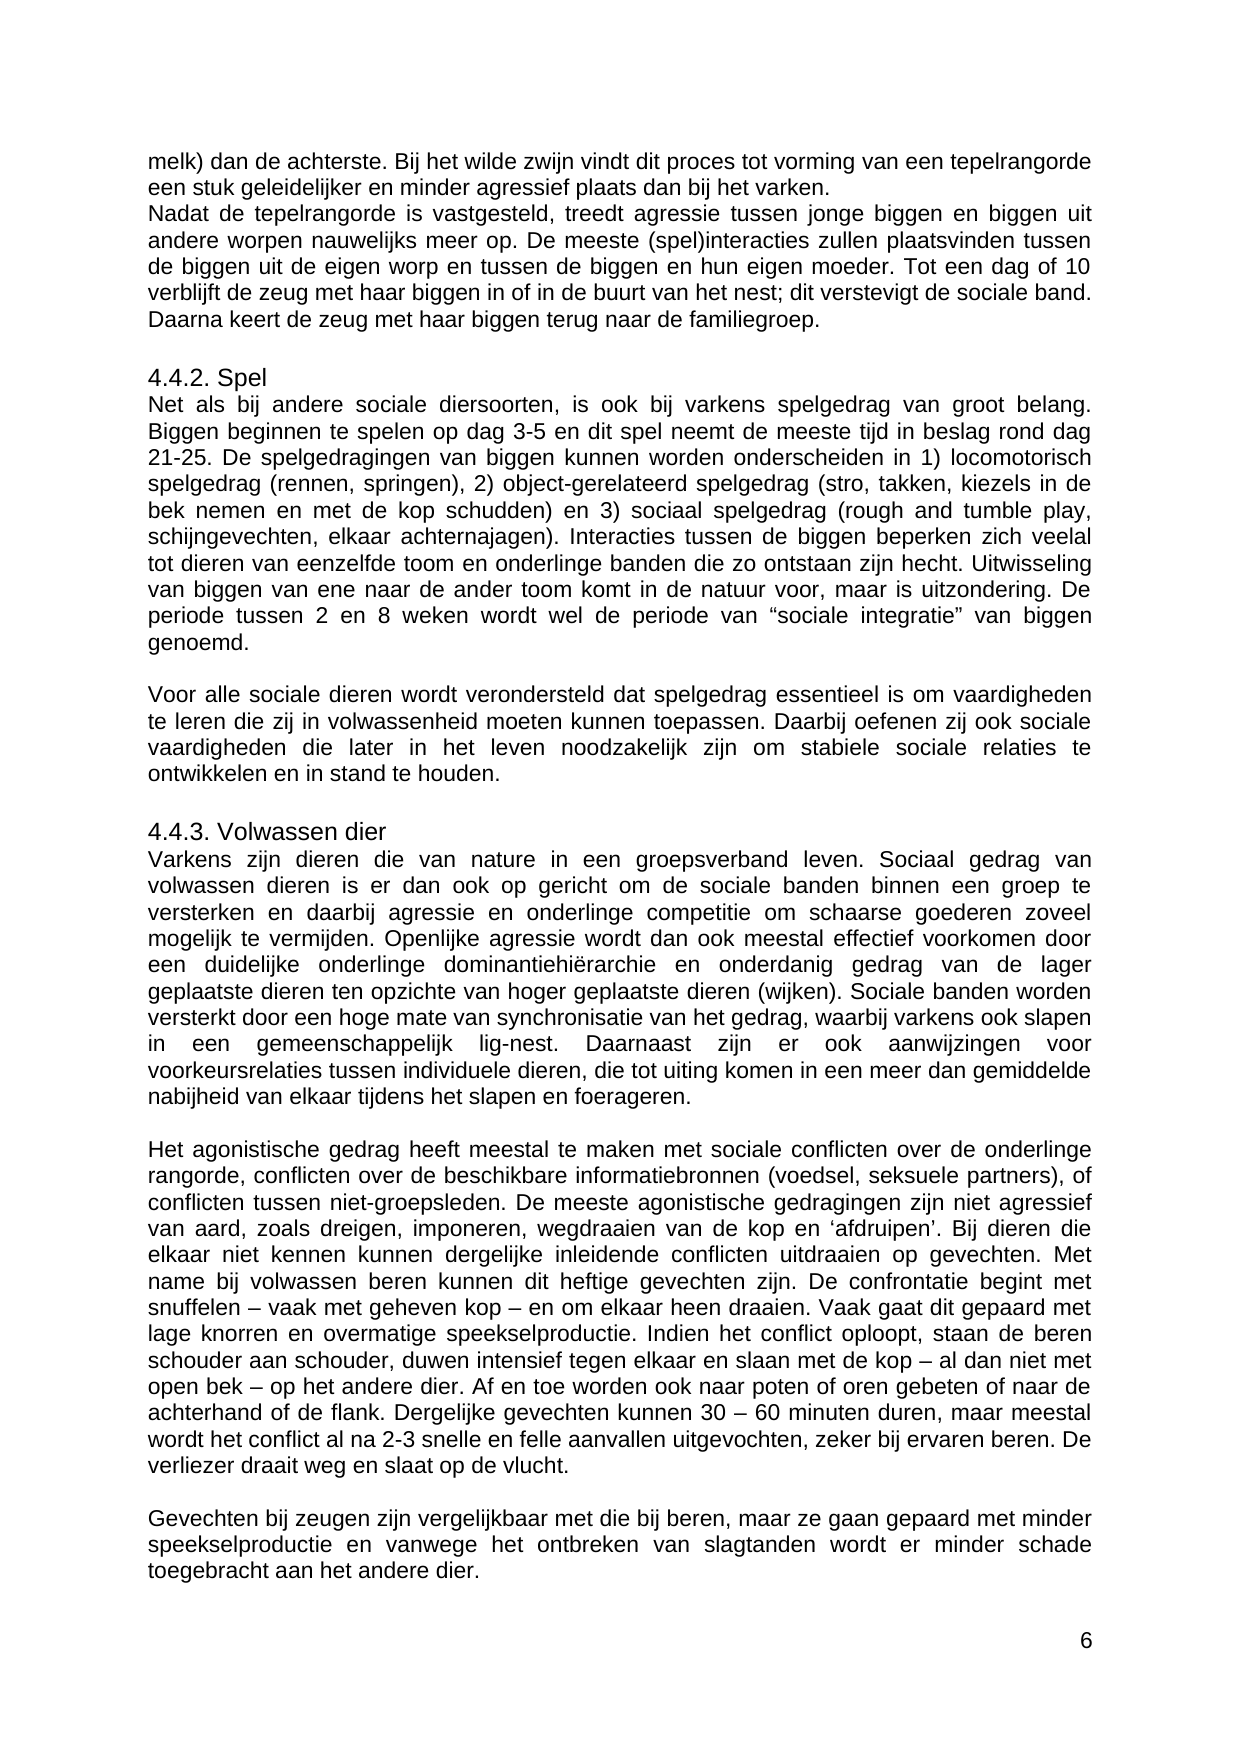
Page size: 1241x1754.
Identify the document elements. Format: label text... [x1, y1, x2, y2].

text Gevechten bij zeugen zijn vergelijkbaar met die bij beren, maar ze gaan gepaard met minder speekselproductie en vanwege het ontbreken van slagtanden wordt er minder schade toegebracht aan het andere dier. [148, 1505, 1093, 1584]
text Voor alle sociale dieren wordt verondersteld dat spelgedrag essentieel is om vaardigheden te leren die zij in volwassenheid moeten kunnen toepassen. Daarbij oefenen zij ook sociale vaardigheden die later in het leven noodzakelijk zijn om stabiele sociale relaties te ontwikkelen en in stand te houden. [148, 681, 1093, 787]
text Varkens zijn dieren die van nature in een groepsverband leven. Sociaal gedrag van volwassen dieren is er dan ook op gericht om de sociale banden binnen een groep te versterken en daarbij agressie en onderlinge competitie om schaarse goederen zoveel mogelijk te vermijden. Openlijke agressie wordt dan ook meestal effectief voorkomen door een duidelijke onderlinge dominantiehiërarchie en onderdanig gedrag van de lager geplaatste dieren ten opzichte van hoger geplaatste dieren (wijken). Sociale banden worden versterkt door een hoge mate van synchronisatie van het gedrag, waarbij varkens ook slapen in een gemeenschappelijk lig-nest. Daarnaast zijn er ook aanwijzingen voor voorkeursrelaties tussen individuele dieren, die tot uiting komen in een meer dan gemiddelde nabijheid van elkaar tijdens het slapen en foerageren. [148, 846, 1093, 1109]
text Nadat de tepelrangorde is vastgesteld, treedt agressie tussen jonge biggen en biggen uit andere worpen nauwelijks meer op. De meeste (spel)interacties zullen plaatsvinden tussen de biggen uit de eigen worp en tussen de biggen en hun eigen moeder. Tot een dag of 10 verblijft de zeug met haar biggen in of in de buurt van het nest; dit verstevigt de sociale band. Daarna keert de zeug met haar biggen terug naar de familiegroep. [148, 200, 1093, 332]
subtitle 4.4.3. Volwassen dier [148, 817, 1093, 846]
text Net als bij andere sociale diersoorten, is ook bij varkens spelgedrag van groot belang. Biggen beginnen te spelen op dag 3-5 en dit spel neemt de meeste tijd in beslag rond dag 21-25. De spelgedragingen van biggen kunnen worden onderscheiden in 1) locomotorisch spelgedrag (rennen, springen), 2) object-gerelateerd spelgedrag (stro, takken, kiezels in de bek nemen en met de kop schudden) en 3) sociaal spelgedrag (rough and tumble play, schijngevechten, elkaar achternajagen). Interacties tussen de biggen beperken zich veelal tot dieren van eenzelfde toom en onderlinge banden die zo ontstaan zijn hecht. Uitwisseling van biggen van ene naar de ander toom komt in de natuur voor, maar is uitzondering. De periode tussen 2 en 8 weken wordt wel de periode van “sociale integratie” van biggen genoemd. [148, 391, 1093, 655]
subtitle 4.4.2. Spel [148, 363, 1093, 391]
text Het agonistische gedrag heeft meestal te maken met sociale conflicten over de onderlinge rangorde, conflicten over de beschikbare informatiebronnen (voedsel, seksuele partners), of conflicten tussen niet-groepsleden. De meeste agonistische gedragingen zijn niet agressief van aard, zoals dreigen, imponeren, wegdraaien van de kop en ‘afdruipen’. Bij dieren die elkaar niet kennen kunnen dergelijke inleidende conflicten uitdraaien op gevechten. Met name bij volwassen beren kunnen dit heftige gevechten zijn. De confrontatie begint met snuffelen – vaak met geheven kop – en om elkaar heen draaien. Vaak gaat dit gepaard met lage knorren en overmatige speekselproductie. Indien het conflict oploopt, staan de beren schouder aan schouder, duwen intensief tegen elkaar en slaan met de kop – al dan niet met open bek – op het andere dier. Af en toe worden ook naar poten of oren gebeten of naar de achterhand of de flank. Dergelijke gevechten kunnen 30 – 60 minuten duren, maar meestal wordt het conflict al na 2-3 snelle en felle aanvallen uitgevochten, zeker bij ervaren beren. De verliezer draait weg en slaat op de vlucht. [148, 1136, 1093, 1478]
